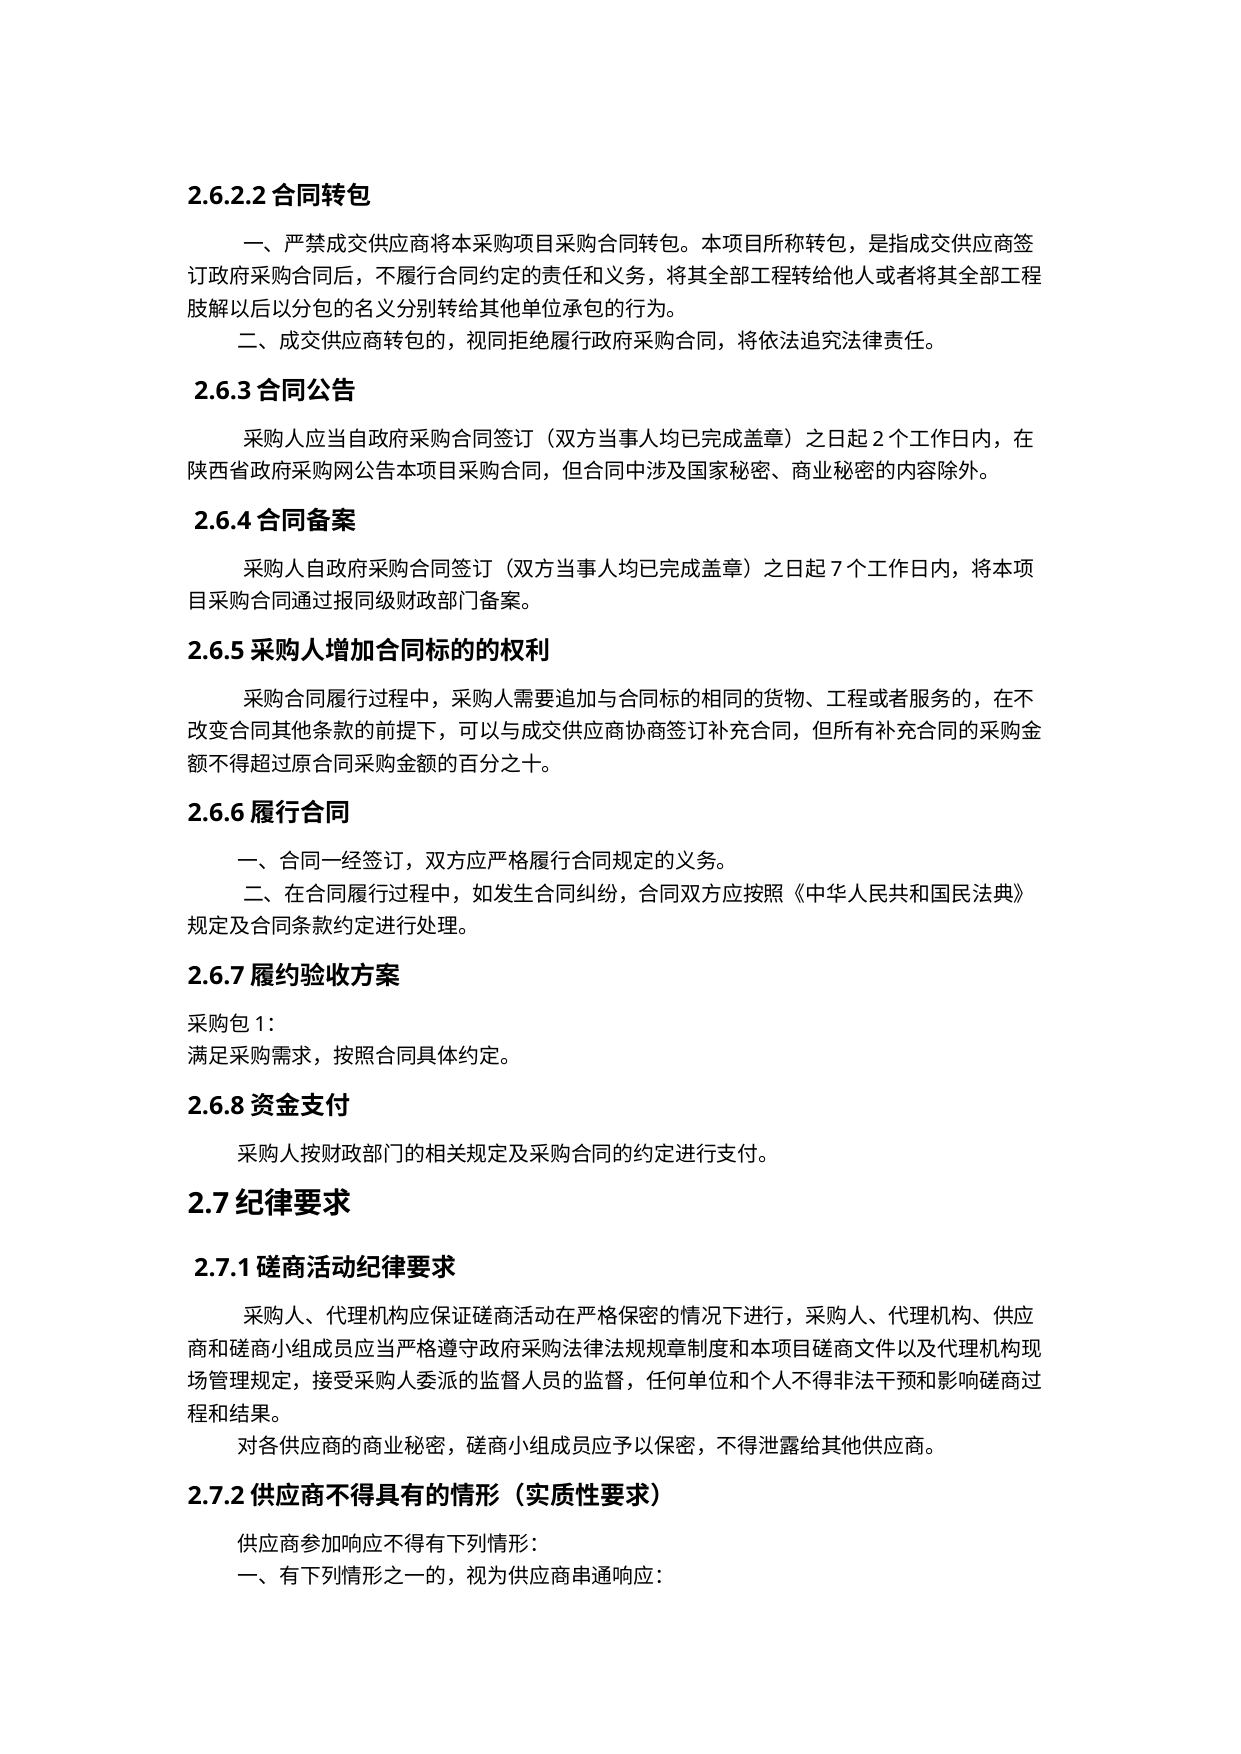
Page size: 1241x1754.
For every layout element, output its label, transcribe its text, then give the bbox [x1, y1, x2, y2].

text 一、有下列情形之一的，视为供应商串通响应： [187, 1559, 1053, 1592]
text 一、合同一经签订，双方应严格履行合同规定的义务。 [187, 844, 1053, 877]
text 2.6.3合同公告 [187, 357, 1053, 422]
text 对各供应商的商业秘密，磋商小组成员应予以保密，不得泄露给其他供应商。 [187, 1429, 1053, 1462]
text 采购包1： [187, 1007, 1053, 1039]
text 二、在合同履行过程中，如发生合同纠纷，合同双方应按照《中华人民共和国民法典》规定及合同条款约定进行处理。 [187, 877, 1053, 942]
text 2.6.5采购人增加合同标的的权利 [187, 617, 1053, 682]
text 满足采购需求，按照合同具体约定。 [187, 1039, 1053, 1072]
text 2.7纪律要求 [187, 1169, 1053, 1234]
text 二、成交供应商转包的，视同拒绝履行政府采购合同，将依法追究法律责任。 [187, 324, 1053, 357]
text 供应商参加响应不得有下列情形： [187, 1527, 1053, 1559]
text 一、严禁成交供应商将本采购项目采购合同转包。本项目所称转包，是指成交供应商签订政府采购合同后，不履行合同约定的责任和义务，将其全部工程转给他人或者将其全部工程肢解以后以分包的名义分别转给其他单位承包的行为。 [187, 227, 1053, 324]
text 2.6.2.2合同转包 [187, 162, 1053, 227]
text 2.6.7履约验收方案 [187, 942, 1053, 1007]
text 2.6.4合同备案 [187, 487, 1053, 552]
text 2.7.1磋商活动纪律要求 [187, 1234, 1053, 1299]
text 采购人应当自政府采购合同签订（双方当事人均已完成盖章）之日起2个工作日内，在陕西省政府采购网公告本项目采购合同，但合同中涉及国家秘密、商业秘密的内容除外。 [187, 422, 1053, 487]
text 2.6.8资金支付 [187, 1072, 1053, 1137]
text 采购人按财政部门的相关规定及采购合同的约定进行支付。 [187, 1137, 1053, 1169]
text 采购合同履行过程中，采购人需要追加与合同标的相同的货物、工程或者服务的，在不改变合同其他条款的前提下，可以与成交供应商协商签订补充合同，但所有补充合同的采购金额不得超过原合同采购金额的百分之十。 [187, 682, 1053, 779]
text 2.6.6履行合同 [187, 779, 1053, 844]
text 采购人自政府采购合同签订（双方当事人均已完成盖章）之日起7个工作日内，将本项目采购合同通过报同级财政部门备案。 [187, 552, 1053, 617]
text 采购人、代理机构应保证磋商活动在严格保密的情况下进行，采购人、代理机构、供应商和磋商小组成员应当严格遵守政府采购法律法规规章制度和本项目磋商文件以及代理机构现场管理规定，接受采购人委派的监督人员的监督，任何单位和个人不得非法干预和影响磋商过程和结果。 [187, 1299, 1053, 1429]
text 2.7.2供应商不得具有的情形（实质性要求） [187, 1462, 1053, 1527]
